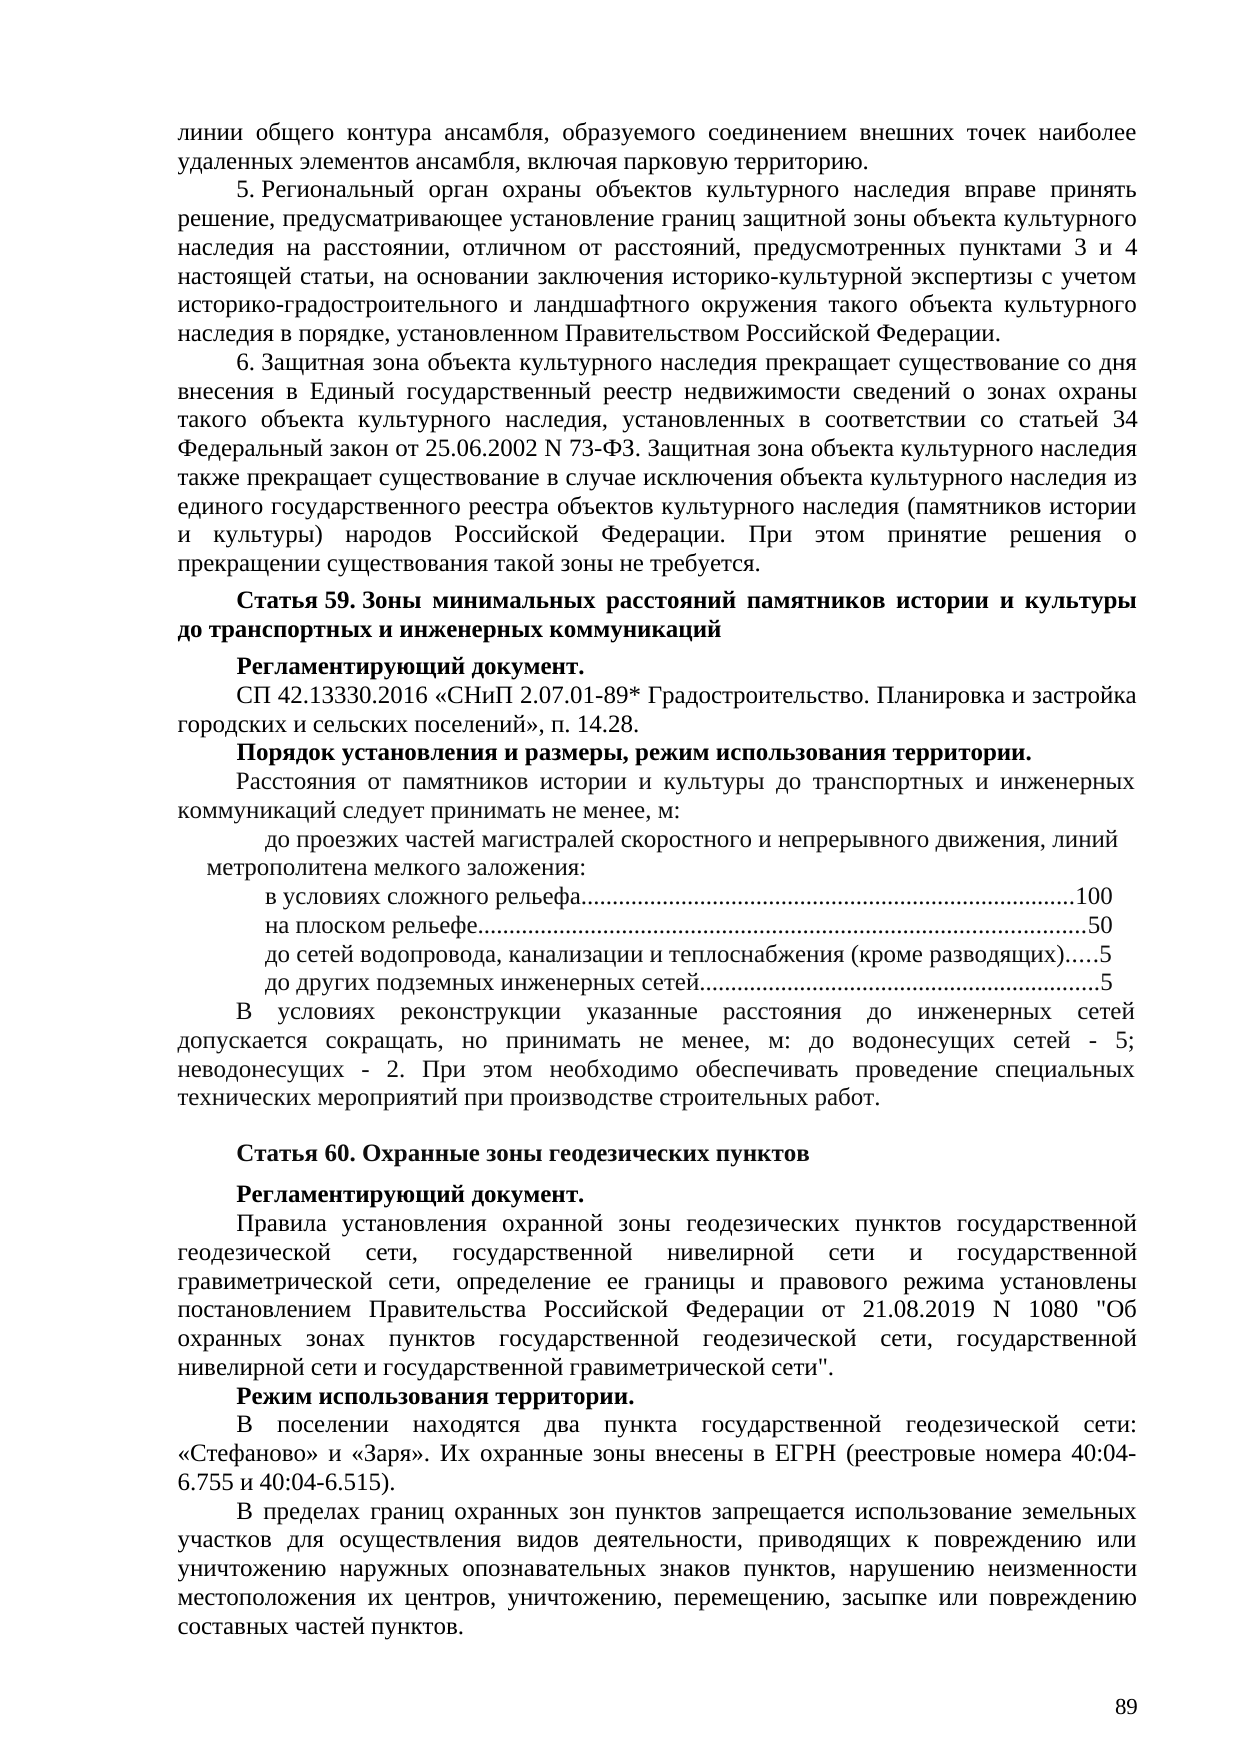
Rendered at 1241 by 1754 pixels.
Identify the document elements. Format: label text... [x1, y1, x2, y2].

text Правила установления охранной зоны геодезических пунктов государственной геодезической сети, государственной нивелирной сети и государственной гравиметрической сети, определение ее границы и правового режима установлены постановлением Правительства Российской Федерации от 21.08.2019 N 1080 "Об охранных зонах пунктов государственной геодезической сети, государственной нивелирной сети и государственной гравиметрической сети". [177, 1208, 1138, 1381]
text Режим использования территории. [236, 1381, 1138, 1409]
text В поселении находятся два пункта государственной геодезической сети: «Стефаново» и «Заря». Их охранные зоны внесены в ЕГРН (реестровые номера 40:04-6.755 и 40:04-6.515). [177, 1409, 1138, 1496]
text метрополитена мелкого заложения: [177, 852, 1136, 881]
text В пределах границ охранных зон пунктов запрещается использование земельных участков для осуществления видов деятельности, приводящих к повреждению или уничтожению наружных опознавательных знаков пунктов, нарушению неизменности местоположения их центров, уничтожению, перемещению, засыпке или повреждению составных частей пунктов. [177, 1496, 1138, 1639]
text 5. Региональный орган охраны объектов культурного наследия вправе принять решение, предусматривающее установление границ защитной зоны объекта культурного наследия на расстоянии, отличном от расстояний, предусмотренных пунктами 3 и 4 настоящей статьи, на основании заключения историко-культурной экспертизы с учетом историко-градостроительного и ландшафтного окружения такого объекта культурного наследия в порядке, установленном Правительством Российской Федерации. [177, 174, 1138, 347]
text В условиях реконструкции указанные расстояния до инженерных сетей допускается сокращать, но принимать не менее, м: до водонесущих сетей - 5; неводонесущих - 2. При этом необходимо обеспечивать проведение специальных технических мероприятий при производстве строительных работ. [177, 996, 1136, 1111]
text СП 42.13330.2016 «СНиП 2.07.01-89* Градостроительство. Планировка и застройка городских и сельских поселений», п. 14.28. [177, 680, 1138, 737]
text 6. Защитная зона объекта культурного наследия прекращает существование со дня внесения в Единый государственный реестр недвижимости сведений о зонах охраны такого объекта культурного наследия, установленных в соответствии со статьей 34 Федеральный закон от 25.06.2002 N 73-ФЗ. Защитная зона объекта культурного наследия также прекращает существование в случае исключения объекта культурного наследия из единого государственного реестра объектов культурного наследия (памятников истории и культуры) народов Российской Федерации. При этом принятие решения о прекращении существования такой зоны не требуется. [177, 347, 1138, 577]
text Регламентирующий документ. [236, 651, 1138, 680]
subtitle Статья 59. Зоны минимальных расстояний памятников истории и культуры до транспортных и инженерных коммуникаций [177, 585, 1138, 643]
text на плоском рельефе 50 [177, 910, 1136, 939]
text до сетей водопровода, канализации и теплоснабжения (кроме разводящих) 5 [177, 939, 1136, 967]
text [177, 117, 1138, 174]
text в условиях сложного рельефа 100 [177, 881, 1136, 910]
text Расстояния от памятников истории и культуры до транспортных и инженерных коммуникаций следует принимать не менее, м: [177, 766, 1136, 824]
text до проезжих частей магистралей скоростного и непрерывного движения, линий [177, 824, 1136, 852]
text Регламентирующий документ. [177, 1179, 1138, 1208]
text до других подземных инженерных сетей 5 [177, 967, 1136, 996]
subtitle Статья 60. Охранные зоны геодезических пунктов [177, 1138, 1138, 1167]
text Порядок установления и размеры, режим использования территории. [236, 737, 1138, 766]
